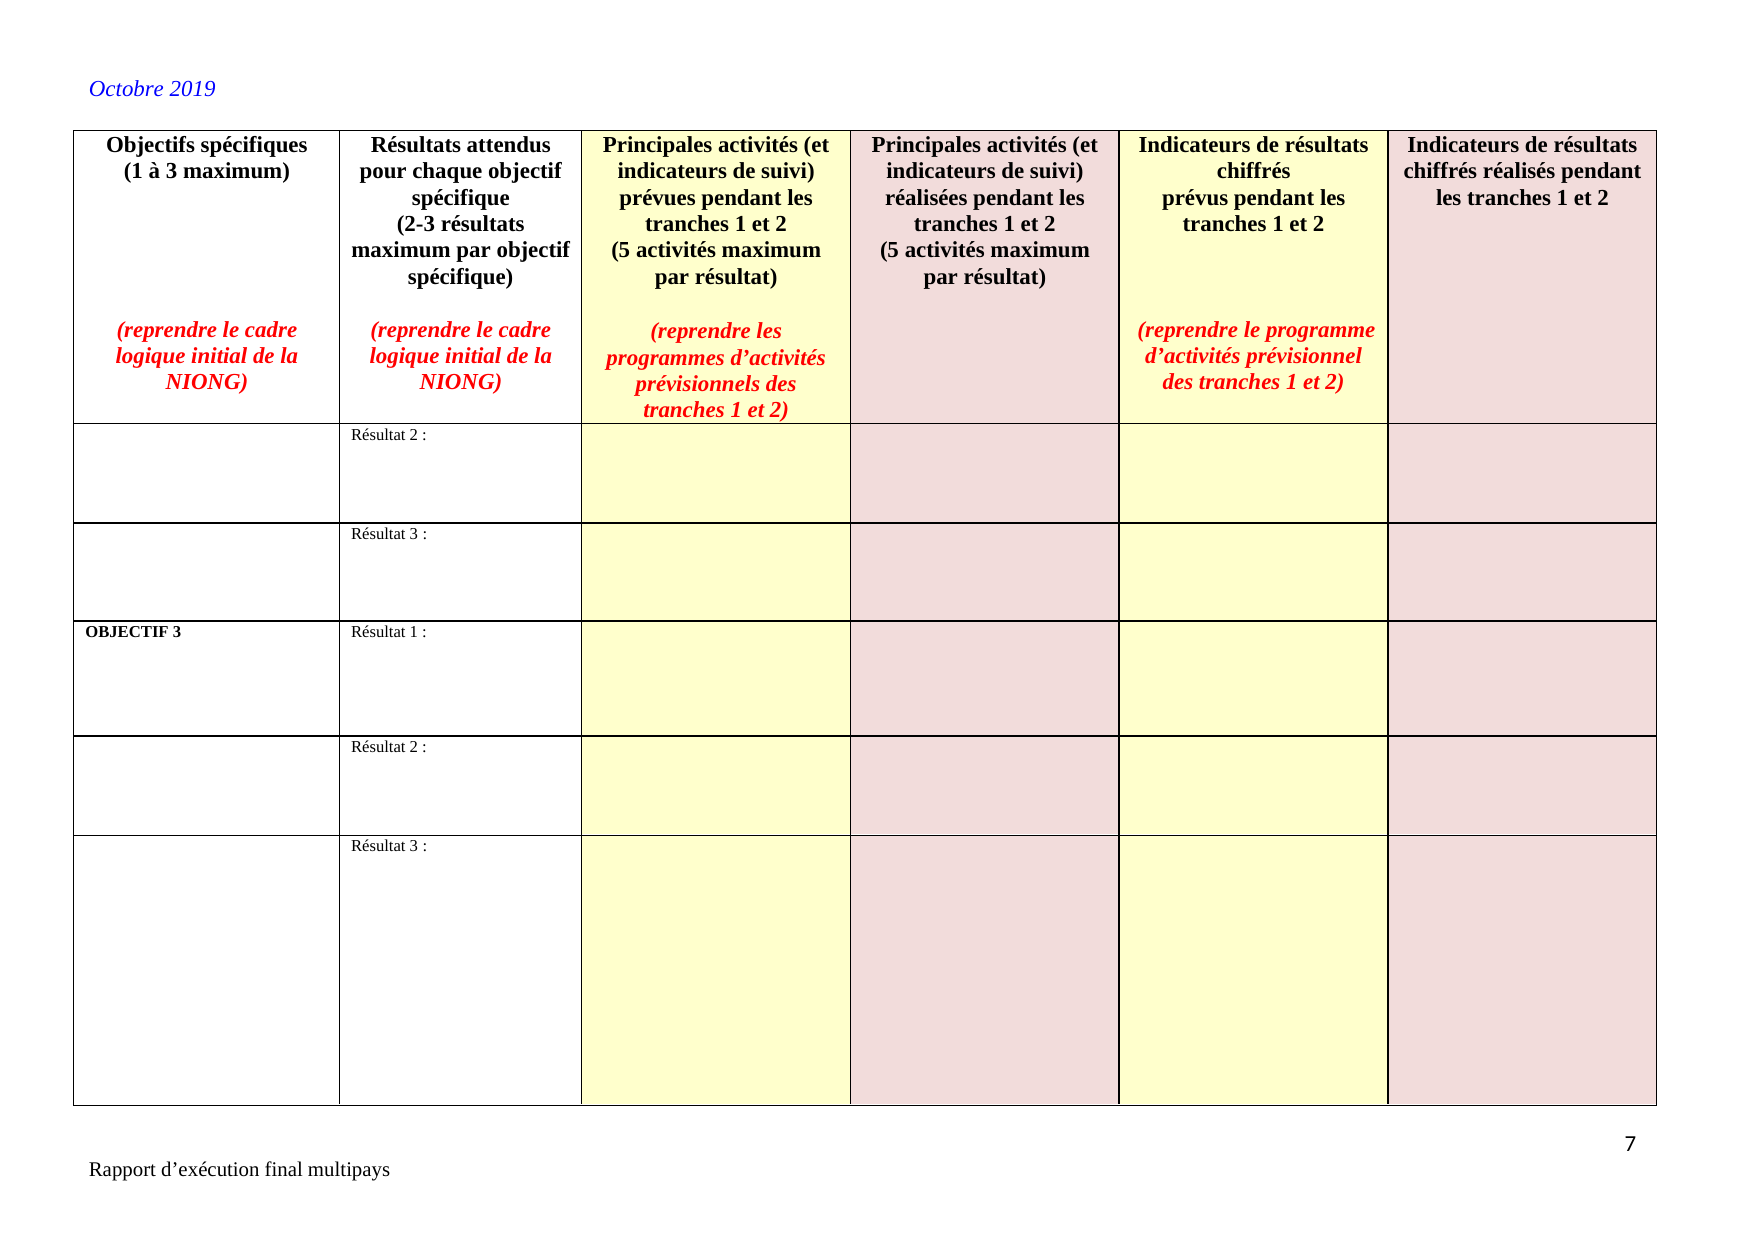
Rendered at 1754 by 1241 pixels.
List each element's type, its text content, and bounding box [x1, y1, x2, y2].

table_cell [851, 622, 1118, 735]
table_cell [74, 836, 339, 1104]
table_cell [851, 737, 1118, 834]
table_cell [582, 737, 850, 834]
table_cell [1389, 424, 1656, 522]
table_header Principales activités (et indicateurs de suivi) réalisées pendant les tranches 1 et 2 (5 activités maximum par résultat) [851, 131, 1118, 423]
table_cell [1120, 424, 1387, 522]
table_header Indicateurs de résultats chiffrés prévus pendant les tranches 1 et 2 (reprendre le programme d’activités prévisionnel des tranches 1 et 2) [1120, 131, 1387, 423]
table_cell [1120, 836, 1387, 1104]
table_cell [851, 424, 1118, 522]
table_cell [582, 424, 850, 522]
table_cell Résultat 2 : [340, 737, 581, 834]
table_cell [1389, 524, 1656, 620]
table_cell Résultat 1 : [340, 622, 581, 735]
table_cell [74, 737, 339, 834]
table_cell [1389, 737, 1656, 834]
table_cell OBJECTIF 3 [74, 622, 339, 735]
table_header Indicateurs de résultats chiffrés réalisés pendant les tranches 1 et 2 [1389, 131, 1656, 423]
table_cell Résultat 3 : [340, 524, 581, 620]
table_cell [1120, 622, 1387, 735]
table_cell [1120, 524, 1387, 620]
table_cell [1389, 836, 1656, 1104]
table_cell [851, 836, 1118, 1104]
table_cell Résultat 2 : [340, 424, 581, 522]
table_cell [582, 622, 850, 735]
table_cell [74, 424, 339, 522]
table_cell [74, 524, 339, 620]
table_cell [851, 524, 1118, 620]
table_header Principales activités (et indicateurs de suivi) prévues pendant les tranches 1 et 2 (5 activités maximum par résultat) (reprendre les programmes d’activités prévisionnels des tranches 1 et 2) [582, 131, 850, 423]
table_cell [1389, 622, 1656, 735]
table_cell [582, 524, 850, 620]
table_cell [1120, 737, 1387, 834]
table_header Objectifs spécifiques (1 à 3 maximum) (reprendre le cadre logique initial de la NIONG) [74, 131, 339, 423]
table_cell Résultat 3 : [340, 836, 581, 1104]
table_header Résultats attendus pour chaque objectif spécifique (2-3 résultats maximum par objectif spécifique) (reprendre le cadre logique initial de la NIONG) [340, 131, 581, 423]
table_cell [582, 836, 850, 1104]
